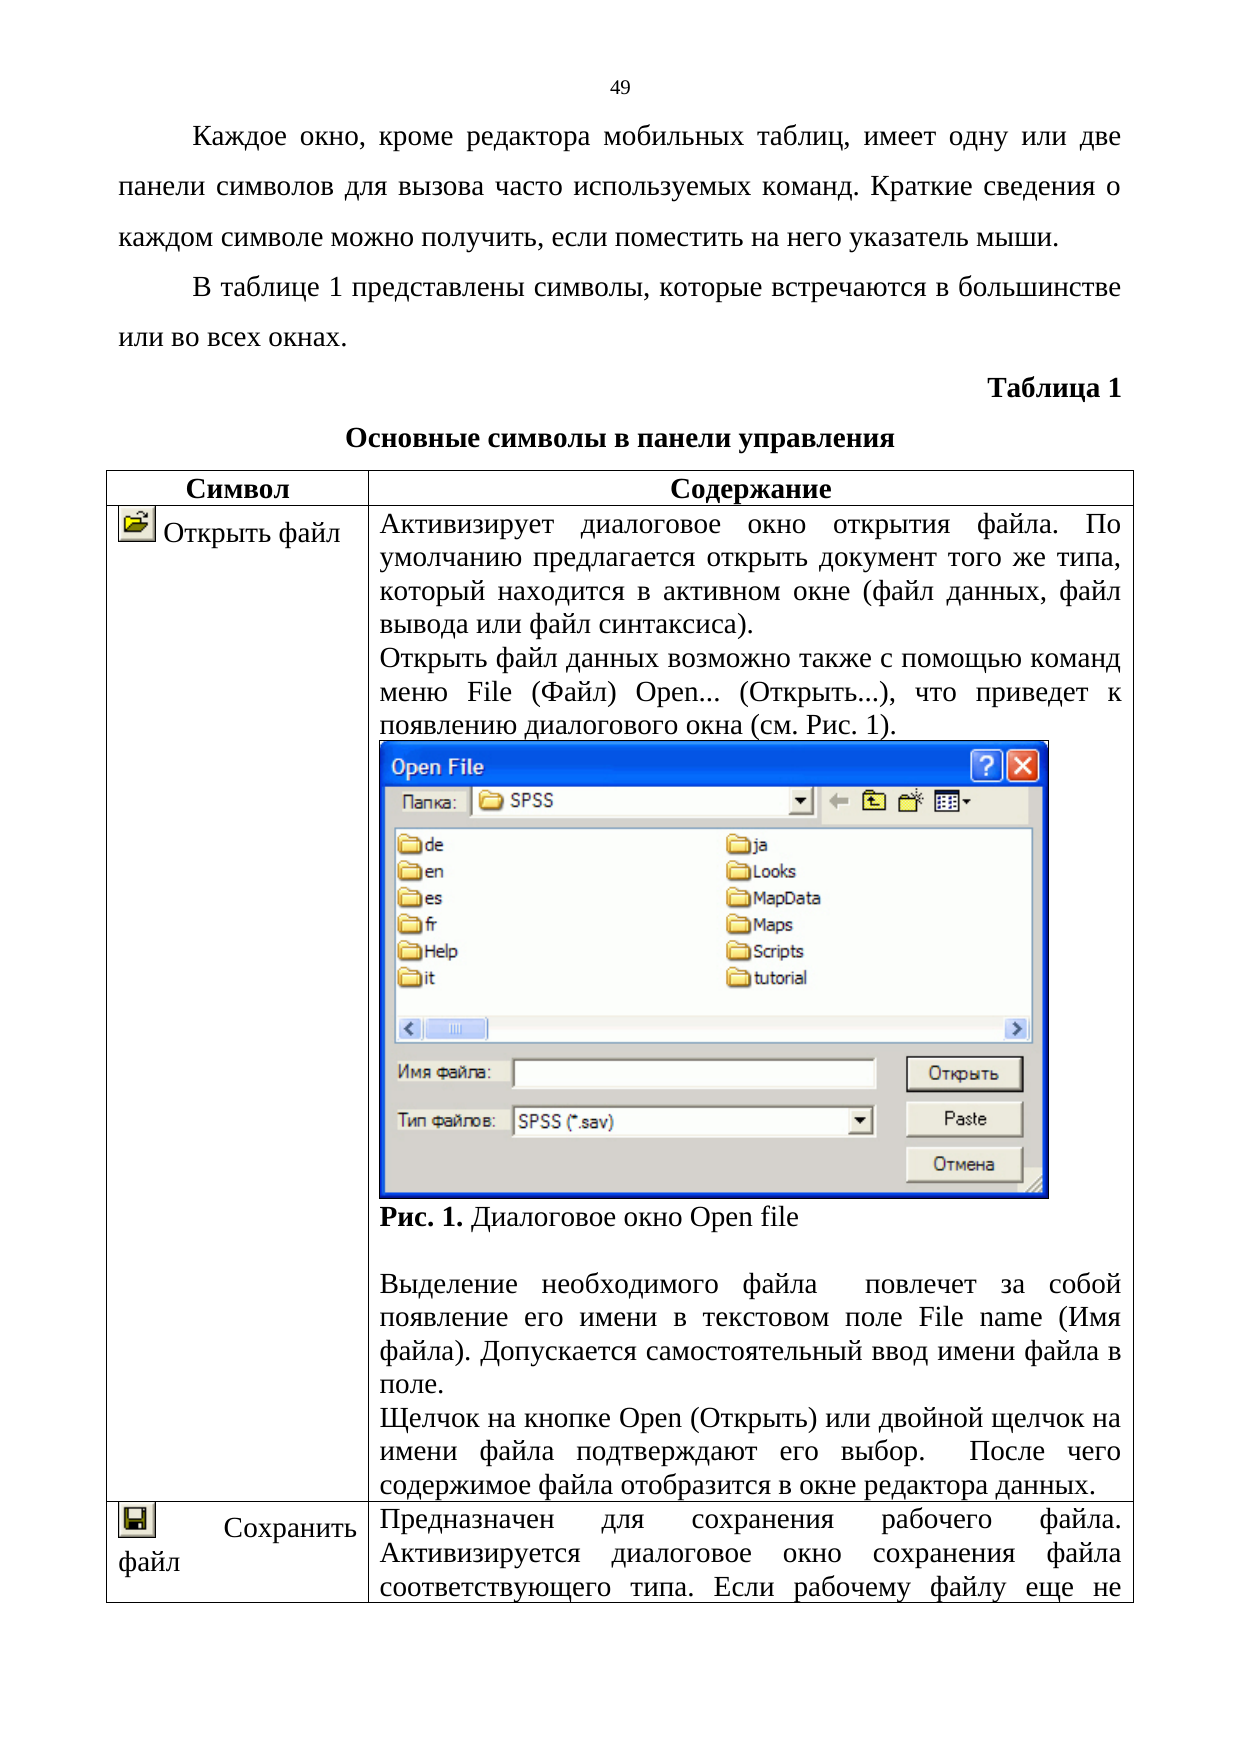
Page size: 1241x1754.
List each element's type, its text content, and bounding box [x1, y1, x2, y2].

table_cell Активизирует диалоговое окно открытия файла. По умолчанию предлагается открыть документ того же типа, который находится в активном окне (файл данных, файл вывода или файл синтаксиса). Открыть файл данных возможно также с помощью команд меню File (Файл) Open... (Открыть...), что приведет к появлению диалогового окна (см. Рис. 1). Рис. 1. Диалоговое окно Open file Выделение необходимого файла повлечет за собой появление его имени в текстовом поле File name (Имя файла). Допускается самостоятельный ввод имени файла в поле. Щелчок на кнопке Open (Открыть) или двойной щелчок на имени файла подтверждают его выбор. После чего содержимое файла отобразится в окне редактора данных. [369, 506, 1133, 1501]
text Таблица 1 [118, 370, 1122, 403]
text В таблице 1 представлены символы, которые встречаются в большинстве или во всех окнах. [118, 269, 1122, 353]
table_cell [369, 1502, 1133, 1602]
text Каждое окно, кроме редактора мобильных таблиц, имеет одну или две панели символов для вызова часто используемых команд. Краткие сведения о каждом символе можно получить, если поместить на него указатель мыши. [118, 118, 1122, 252]
picture [380, 741, 1048, 1198]
picture [119, 1502, 155, 1537]
table_header Символ [107, 471, 368, 505]
text Основные символы в панели управления [118, 420, 1122, 453]
table_header Содержание [369, 471, 1133, 505]
picture [119, 506, 155, 541]
table_cell Сохранить файл [107, 1502, 368, 1602]
table_cell Открыть файл [107, 506, 368, 1501]
